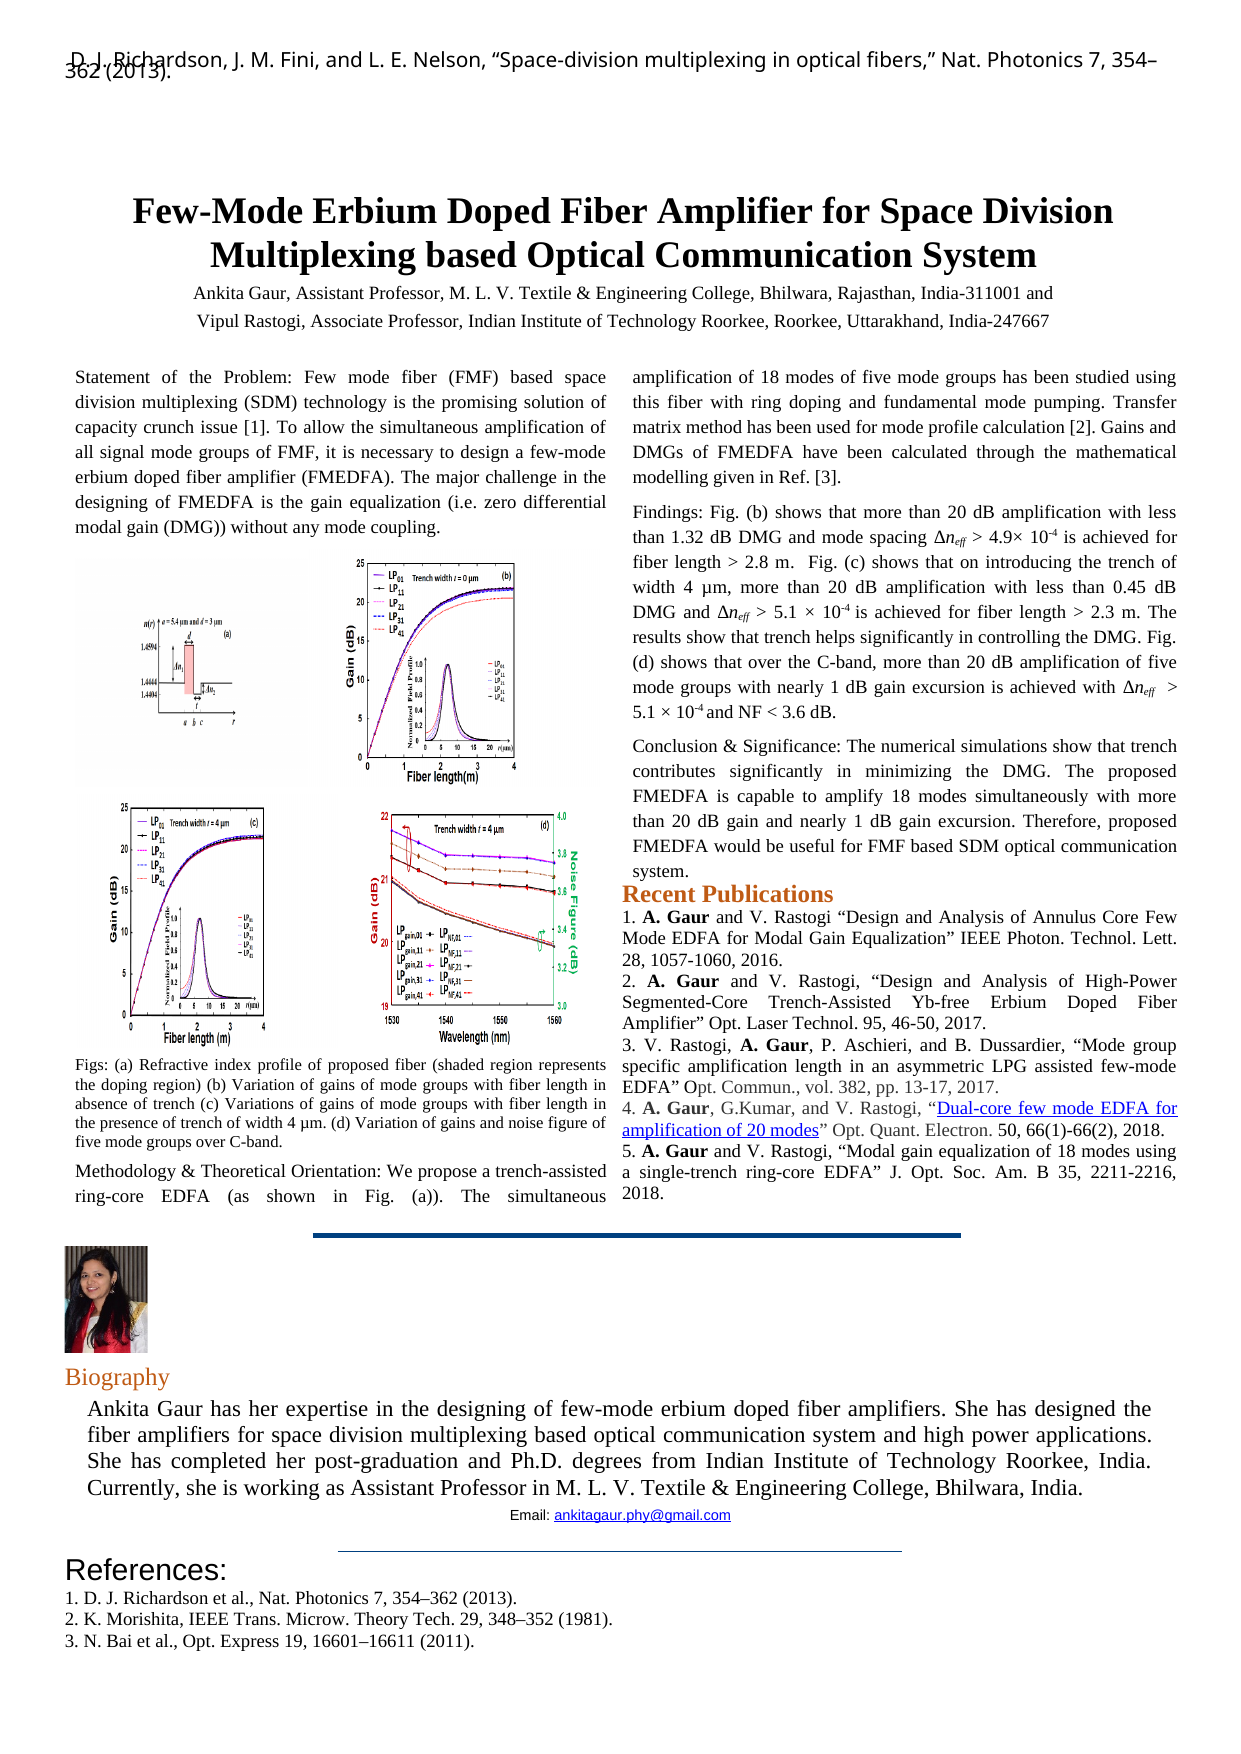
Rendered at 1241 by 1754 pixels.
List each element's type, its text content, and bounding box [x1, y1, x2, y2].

text Email: ankitagaur.phy@gmail.com [504, 1507, 737, 1523]
text Vipul Rastogi, Associate Professor, Indian Institute of Technology Roorkee, Roorkee, Uttarakhand, India-247667 [75, 311, 1172, 332]
text Ankita Gaur has her expertise in the designing of few-mode erbium doped fiber amplifiers. She has designed the fiber amplifiers for space division multiplexing based optical communication system and high power applications. She has completed her post-graduation and Ph.D. degrees from Indian Institute of Technology Roorkee, India. Currently, she is working as Assistant Professor in M. L. V. Textile & Engineering College, Bhilwara, India. [87, 1395, 1154, 1500]
text Few-Mode Erbium Doped Fiber Amplifier for Space Division Multiplexing based Optical Communication System [75, 189, 1172, 275]
picture [75, 549, 602, 787]
text 5. A. Gaur and V. Rastogi, “Modal gain equalization of 18 modes using a single-trench ring-core EDFA” J. Opt. Soc. Am. B 35, 2211-2216, 2018. [622, 1140, 1178, 1204]
text Findings: Fig. (b) shows that more than 20 dB amplification with less than 1.32 dB DMG and mode spacing ∆neff > 4.9× 10-4 is achieved for fiber length > 2.8 m. Fig. (c) shows that on introducing the trench of width 4 µm, more than 20 dB amplification with less than 0.45 dB DMG and ∆neff > 5.1 × 10-4 is achieved for fiber length > 2.3 m. The results show that trench helps significantly in controlling the DMG. Fig. (d) shows that over the C-band, more than 20 dB amplification of five mode groups with nearly 1 dB gain excursion is achieved with ∆neff > 5.1 × 10-4 and NF < 3.6 dB. [632, 501, 1178, 722]
text Conclusion & Significance: The numerical simulations show that trench contributes significantly in minimizing the DMG. The proposed FMEDFA is capable to amplify 18 modes simultaneously with more than 20 dB gain and nearly 1 dB gain excursion. Therefore, proposed FMEDFA would be useful for FMF based SDM optical communication system. [632, 735, 1178, 882]
text 1. D. J. Richardson et al., Nat. Photonics 7, 354–362 (2013). [64, 1587, 1178, 1608]
text References: [64, 1524, 1178, 1587]
text Methodology & Theoretical Orientation: We propose a trench-assisted ring-core EDFA (as shown in Fig. (a)). The simultaneous amplification of 18 modes of five mode groups has been studied using this fiber with ring doping and fundamental mode pumping. Transfer matrix method has been used for mode profile calculation [2]. Gains and DMGs of FMEDFA have been calculated through the mathematical modelling given in Ref. [3]. [632, 366, 1178, 488]
picture [64, 1246, 148, 1353]
picture [75, 794, 605, 1048]
text 2. A. Gaur and V. Rastogi, “Design and Analysis of High-Power Segmented-Core Trench-Assisted Yb-free Erbium Doped Fiber Amplifier” Opt. Laser Technol. 95, 46-50, 2017. [622, 970, 1178, 1034]
text 1. A. Gaur and V. Rastogi “Design and Analysis of Annulus Core Few Mode EDFA for Modal Gain Equalization” IEEE Photon. Technol. Lett. 28, 1057-1060, 2016. [622, 906, 1178, 970]
text Statement of the Problem: Few mode fiber (FMF) based space division multiplexing (SDM) technology is the promising solution of capacity crunch issue [1]. To allow the simultaneous amplification of all signal mode groups of FMF, it is necessary to design a few-mode erbium doped fiber amplifier (FMEDFA). The major challenge in the designing of FMEDFA is the gain equalization (i.e. zero differential modal gain (DMG)) without any mode coupling. [75, 366, 607, 538]
text 2. K. Morishita, IEEE Trans. Microw. Theory Tech. 29, 348–352 (1981). [64, 1608, 1178, 1630]
text Recent Publications [622, 885, 1178, 906]
text 3. N. Bai et al., Opt. Express 19, 16601–16611 (2011). [64, 1630, 1178, 1651]
text Ankita Gaur, Assistant Professor, M. L. V. Textile & Engineering College, Bhilwara, Rajasthan, India-311001 and [75, 283, 1172, 303]
subtitle Figs: (a) Refractive index profile of proposed fiber (shaded region represents the doping region) (b) Variation of gains of mode groups with fiber length in absence of trench (c) Variations of gains of mode groups with fiber length in the presence of trench of width 4 µm. (d) Variation of gains and noise figure of five mode groups over C-band. [75, 1055, 607, 1151]
text 3. V. Rastogi, A. Gaur, P. Aschieri, and B. Dussardier, “Mode group specific amplification length in an asymmetric LPG assisted few-mode EDFA” Opt. Commun., vol. 382, pp. 13-17, 2017. [622, 1034, 1178, 1098]
text 4. A. Gaur, G.Kumar, and V. Rastogi, “Dual-core few mode EDFA for amplification of 20 modes” Opt. Quant. Electron. 50, 66(1)-66(2), 2018. [622, 1098, 1178, 1140]
text Biography [64, 1362, 737, 1391]
